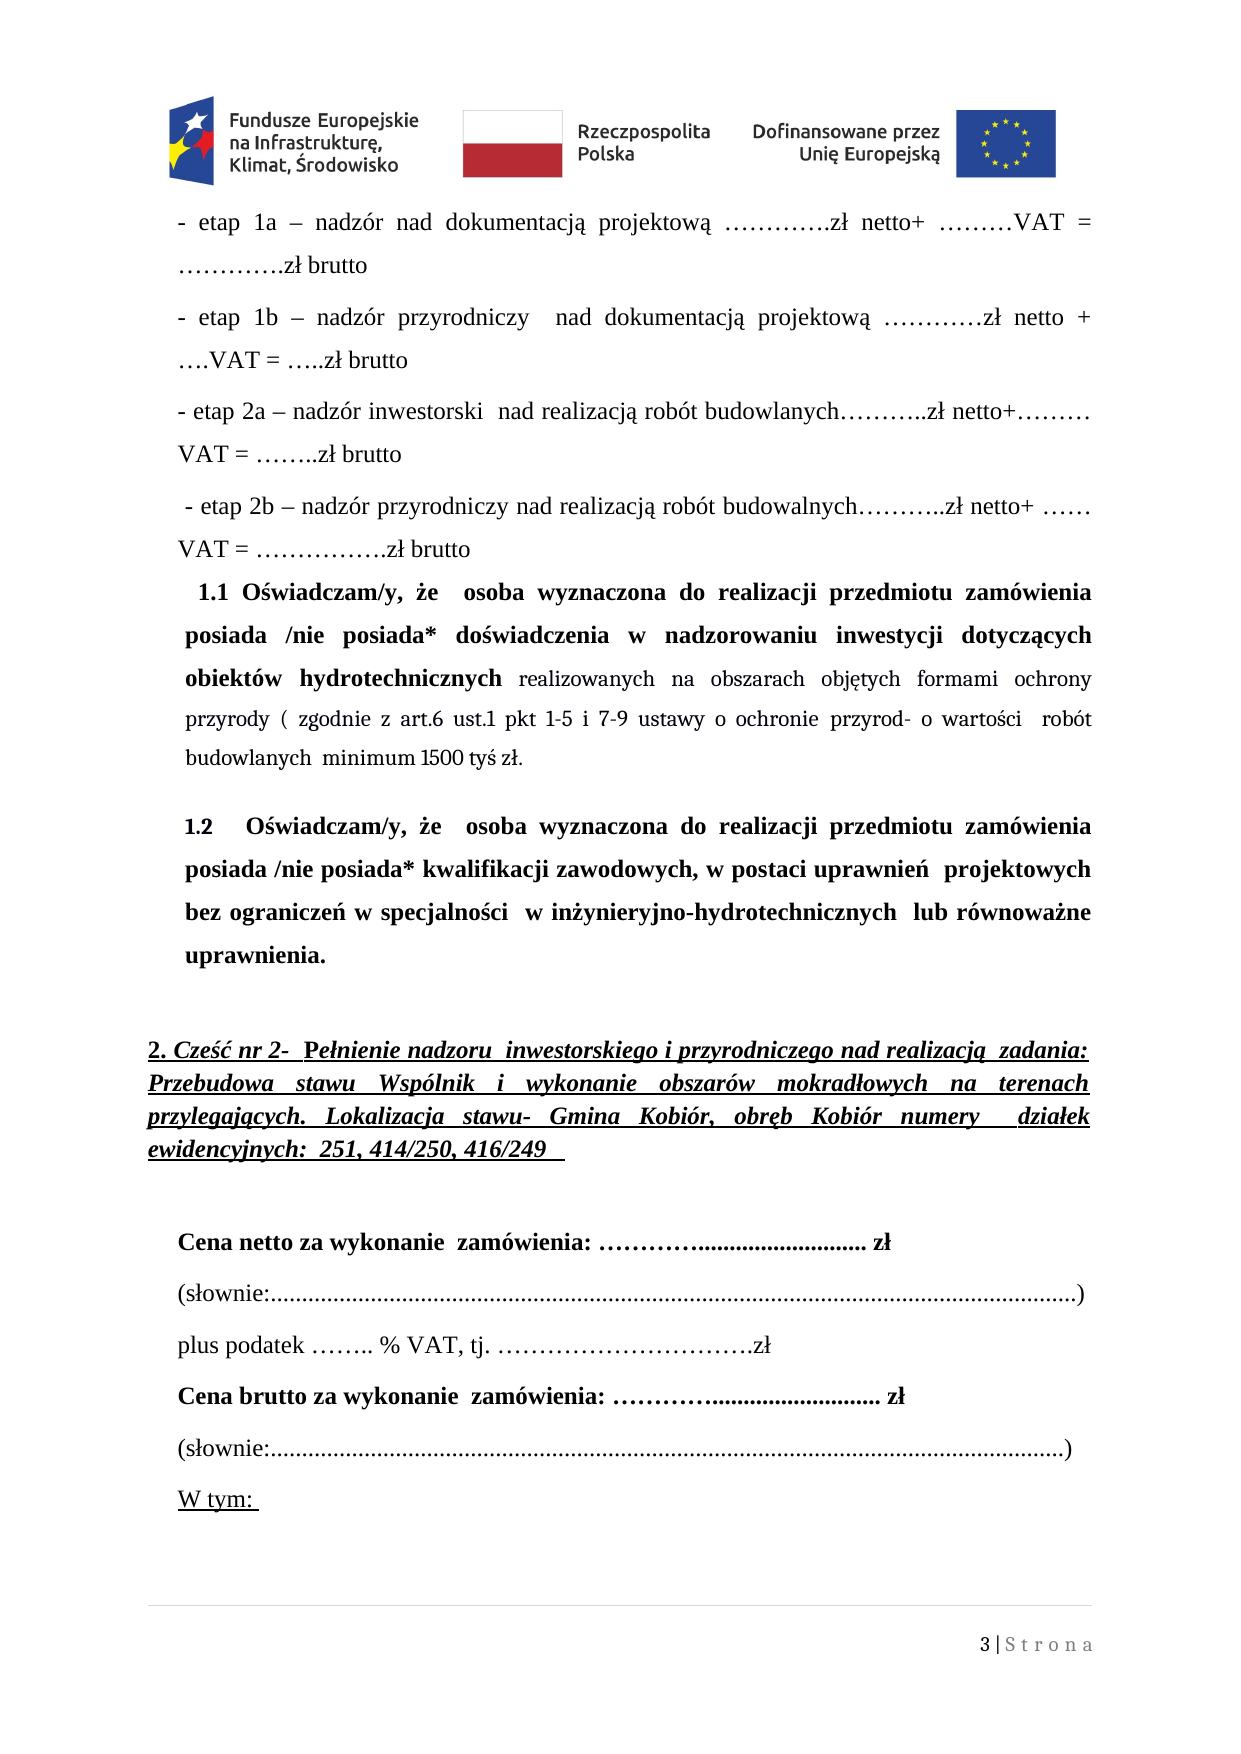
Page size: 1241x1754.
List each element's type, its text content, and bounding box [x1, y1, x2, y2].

text 2. Cześć nr 2- Pełnienie nadzoru inwestorskiego i przyrodniczego nad realizacją zadania: Przebudowa stawu Wspólnik i wykonanie obszarów mokradłowych na terenach przylegających. Lokalizacja stawu- Gmina Kobiór, obręb Kobiór numery działek ewidencyjnych: 251, 414/250, 416/249 [148, 1035, 1092, 1163]
text - etap 2b – nadzór przyrodniczy nad realizacją robót budowalnych………..zł netto+ ……VAT = …………….zł brutto [177, 491, 1092, 563]
text - etap 1b – nadzór przyrodniczy nad dokumentacją projektową …………zł netto +….VAT = …..zł brutto [177, 302, 1092, 374]
list 1.1 Oświadczam/y, że osoba wyznaczona do realizacji przedmiotu zamówienia posiada /nie posiada* doświadczenia w nadzorowaniu inwestycji dotyczących obiektów hydrotechnicznych realizowanych na obszarach objętych formami ochrony przyrody ( zgodnie z art.6 ust.1 pkt 1-5 i 7-9 ustawy o ochronie przyrod- o wartości robót budowlanych minimum 1500 tyś zł. [185, 577, 1092, 771]
text - etap 2a – nadzór inwestorski nad realizacją robót budowlanych………..zł netto+………VAT = ……..zł brutto [177, 396, 1092, 468]
picture [147, 73, 1079, 208]
text Cena netto za wykonanie zamówienia: …………........................... zł [177, 1227, 1092, 1256]
text Cena brutto za wykonanie zamówienia: …………........................... zł [177, 1381, 1092, 1410]
text W tym: [177, 1484, 1092, 1513]
text plus podatek …….. % VAT, tj. ………………………….zł [177, 1330, 1092, 1359]
text - etap 1a – nadzór nad dokumentacją projektową ………….zł netto+ ………VAT = ………….zł brutto [177, 207, 1092, 279]
list 1.2 Oświadczam/y, że osoba wyznaczona do realizacji przedmiotu zamówienia posiada /nie posiada* kwalifikacji zawodowych, w postaci uprawnień projektowych bez ograniczeń w specjalności w inżynieryjno-hydrotechnicznych lub równoważne uprawnienia. [185, 811, 1092, 969]
text (słownie:...............................................................................................................................) [177, 1433, 1092, 1462]
text (słownie:.................................................................................................................................) [177, 1278, 1092, 1307]
